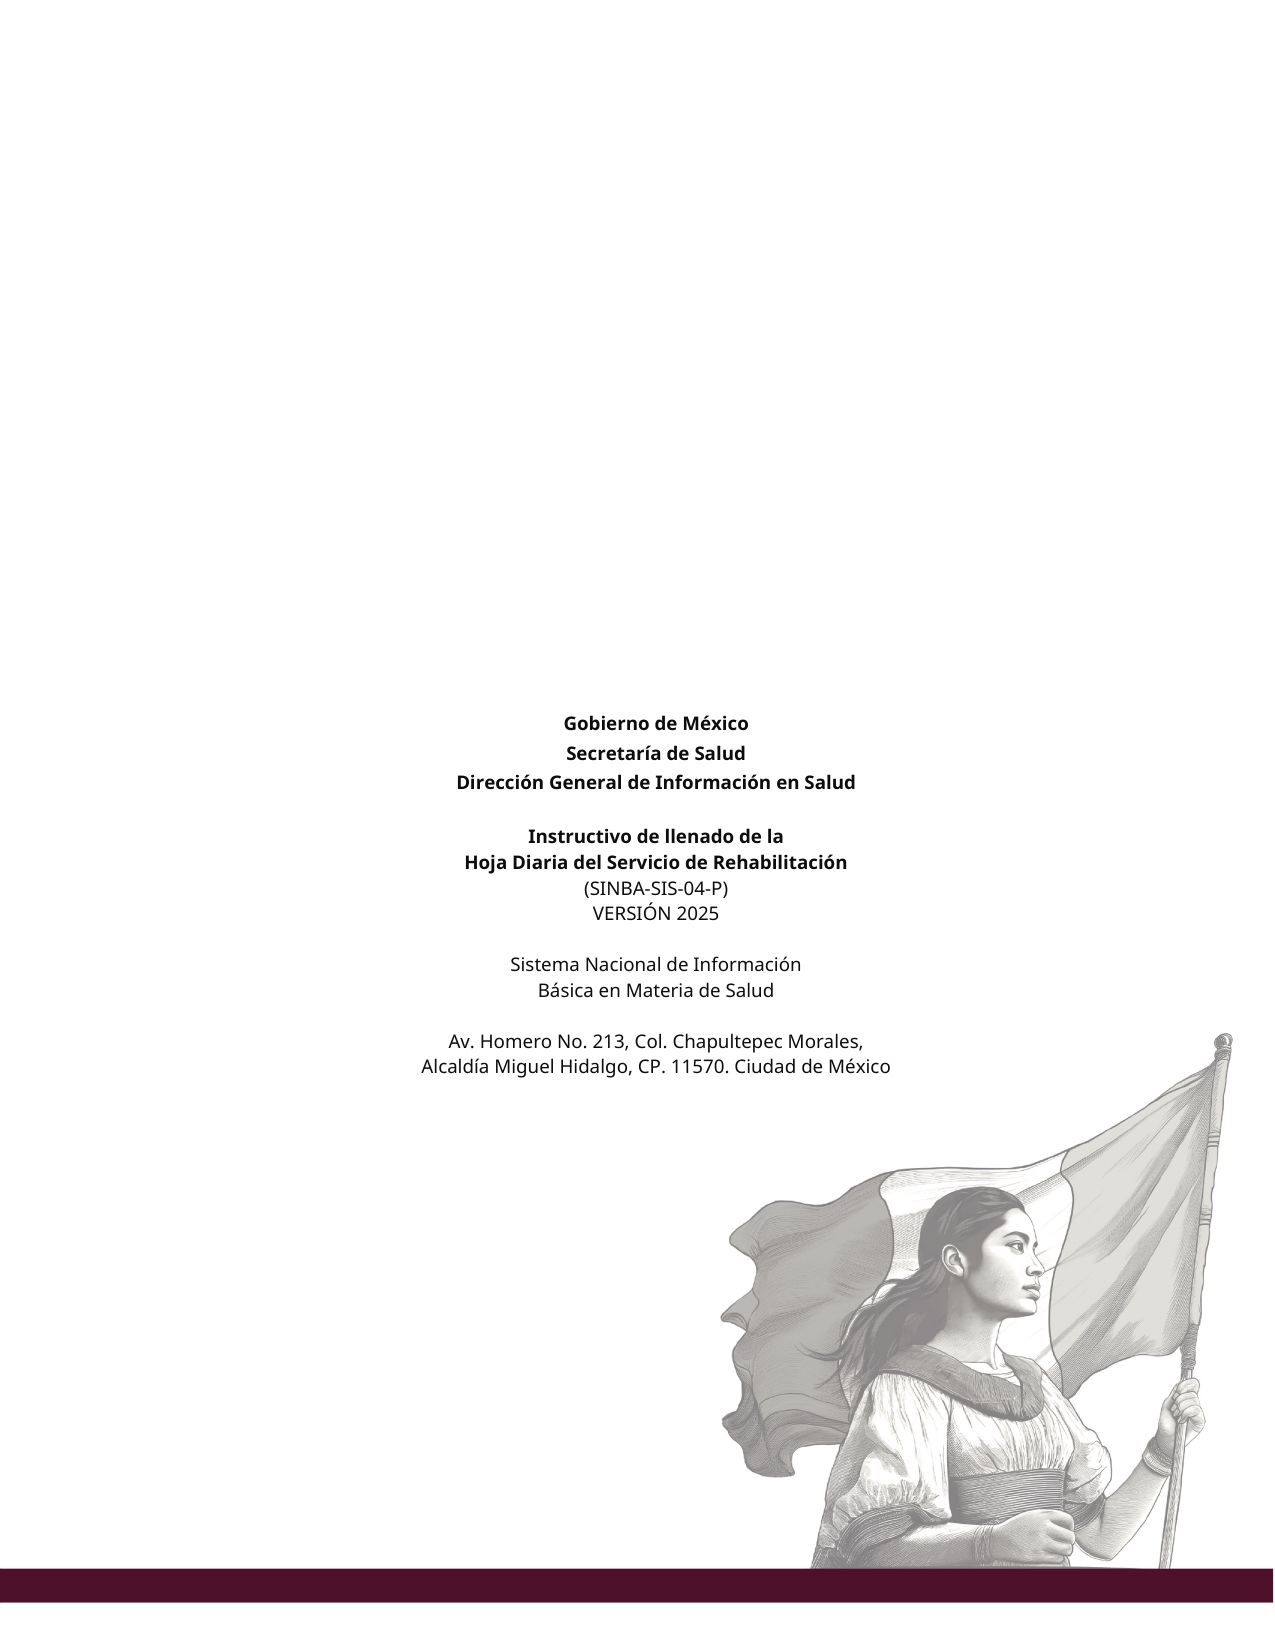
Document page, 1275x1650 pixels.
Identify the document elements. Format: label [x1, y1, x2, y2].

picture [0, 672, 1274, 1650]
